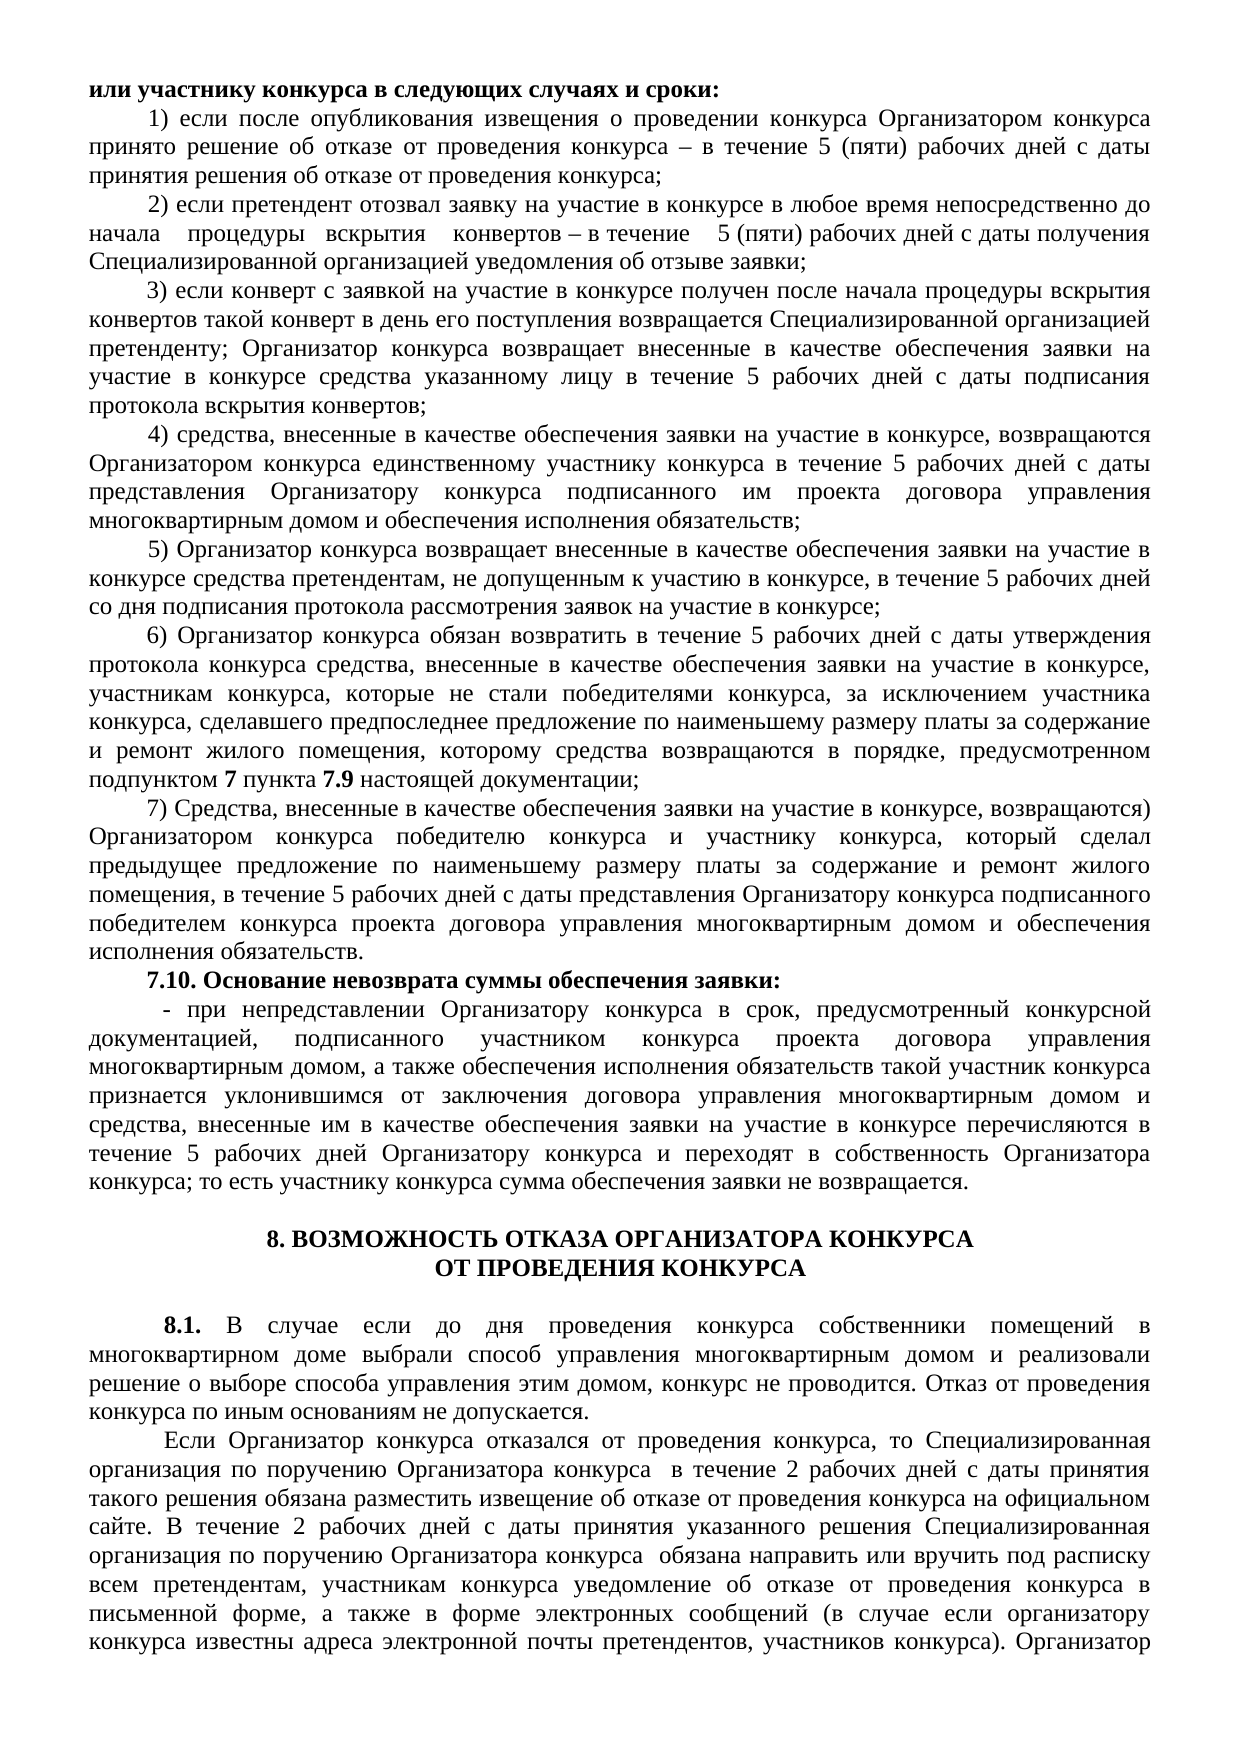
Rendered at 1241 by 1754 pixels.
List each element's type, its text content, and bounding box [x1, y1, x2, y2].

text 7.10. Основание невозврата суммы обеспечения заявки: [88, 965, 1152, 994]
text 1) если после опубликования извещения о проведении конкурса Организатором конкурса принято решение об отказе от проведения конкурса – в течение 5 (пяти) рабочих дней с даты принятия решения об отказе от проведения конкурса; [88, 103, 1152, 189]
text 3) если конверт с заявкой на участие в конкурсе получен после начала процедуры вскрытия конвертов такой конверт в день его поступления возвращается Специализированной организацией претенденту; Организатор конкурса возвращает внесенные в качестве обеспечения заявки на участие в конкурсе средства указанному лицу в течение 5 рабочих дней с даты подписания протокола вскрытия конвертов; [88, 275, 1152, 419]
text - при непредставлении Организатору конкурса в срок, предусмотренный конкурсной документацией, подписанного участником конкурса проекта договора управления многоквартирным домом, а также обеспечения исполнения обязательств такой участник конкурса признается уклонившимся от заключения договора управления многоквартирным домом и средства, внесенные им в качестве обеспечения заявки на участие в конкурсе перечисляются в течение 5 рабочих дней Организатору конкурса и переходят в собственность Организатора конкурса; то есть участнику конкурса сумма обеспечения заявки не возвращается. [88, 994, 1152, 1195]
text 7) Средства, внесенные в качестве обеспечения заявки на участие в конкурсе, возвращаются) Организатором конкурса победителю конкурса и участнику конкурса, который сделал предыдущее предложение по наименьшему размеру платы за содержание и ремонт жилого помещения, в течение 5 рабочих дней с даты представления Организатору конкурса подписанного победителем конкурса проекта договора управления многоквартирным домом и обеспечения исполнения обязательств. [88, 793, 1152, 965]
text 8. ВОЗМОЖНОСТЬ ОТКАЗА ОРГАНИЗАТОРА КОНКУРСА [88, 1224, 1152, 1253]
text 2) если претендент отозвал заявку на участие в конкурсе в любое время непосредственно до начала процедуры вскрытия конвертов – в течение 5 (пяти) рабочих дней с даты получения Специализированной организацией уведомления об отзыве заявки; [88, 189, 1152, 275]
text 4) средства, внесенные в качестве обеспечения заявки на участие в конкурсе, возвращаются Организатором конкурса единственному участнику конкурса в течение 5 рабочих дней с даты представления Организатору конкурса подписанного им проекта договора управления многоквартирным домом и обеспечения исполнения обязательств; [88, 419, 1152, 534]
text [88, 1425, 1152, 1655]
text 6) Организатор конкурса обязан возвратить в течение 5 рабочих дней с даты утверждения протокола конкурса средства, внесенные в качестве обеспечения заявки на участие в конкурсе, участникам конкурса, которые не стали победителями конкурса, за исключением участника конкурса, сделавшего предпоследнее предложение по наименьшему размеру платы за содержание и ремонт жилого помещения, которому средства возвращаются в порядке, предусмотренном подпунктом 7 пункта 7.9 настоящей документации; [88, 620, 1152, 793]
text 8.1. В случае если до дня проведения конкурса собственники помещений в многоквартирном доме выбрали способ управления многоквартирным домом и реализовали решение о выборе способа управления этим домом, конкурс не проводится. Отказ от проведения конкурса по иным основаниям не допускается. [88, 1310, 1152, 1425]
text 5) Организатор конкурса возвращает внесенные в качестве обеспечения заявки на участие в конкурсе средства претендентам, не допущенным к участию в конкурсе, в течение 5 рабочих дней со дня подписания протокола рассмотрения заявок на участие в конкурсе; [88, 534, 1152, 620]
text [88, 74, 1152, 103]
text ОТ ПРОВЕДЕНИЯ КОНКУРСА [88, 1253, 1152, 1281]
